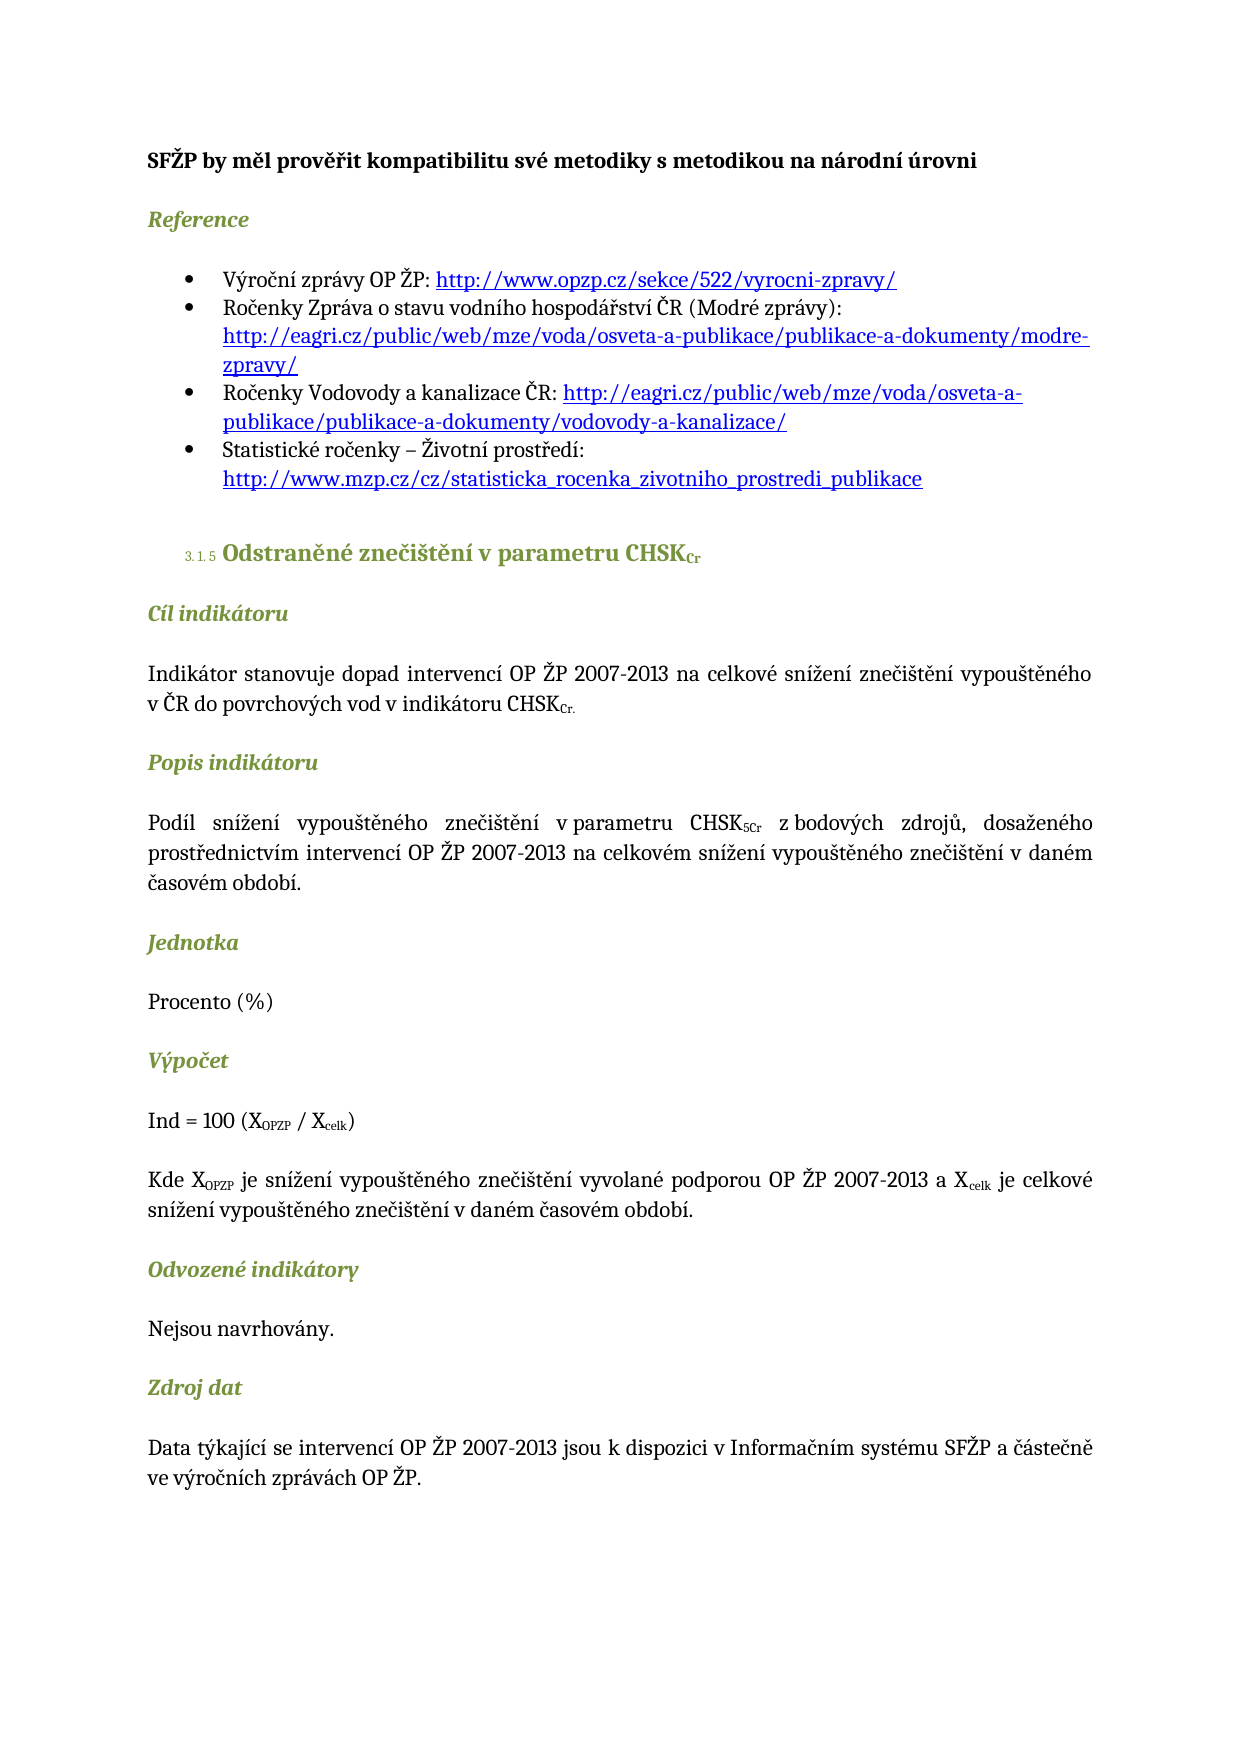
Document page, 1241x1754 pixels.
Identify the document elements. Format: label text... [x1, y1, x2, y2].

text Reference [148, 207, 1093, 233]
text Zdroj dat [148, 1375, 1093, 1401]
text Výpočet [148, 1048, 1093, 1074]
text Indikátor stanovuje dopad intervencí OP ŽP 2007-2013 na celkové snížení znečištění vypouštěného v ČR do povrchových vod v indikátoru CHSKCr. [148, 661, 1093, 717]
text Nejsou navrhovány. [148, 1316, 1093, 1342]
text Kde XOPZP je snížení vypouštěného znečištění vyvolané podporou OP ŽP 2007-2013 a Xcelk je celkové snížení vypouštěného znečištění v daném časovém období. [148, 1167, 1093, 1223]
text Ind = 100 (XOPZP / Xcelk) [148, 1107, 1093, 1134]
text Jednotka [148, 929, 1093, 956]
text Procento (%) [148, 989, 1093, 1015]
text Odvozené indikátory [148, 1256, 1093, 1283]
list Ročenky Zpráva o stavu vodního hospodářství ČR (Modré zprávy): http://eagri.cz/public/web/mze/voda/osveta-a-publikace/publikace-a-dokumenty/modre-zpravy/ [185, 295, 1093, 378]
list Výroční zprávy OP ŽP: http://www.opzp.cz/sekce/522/vyrocni-zpravy/ [185, 266, 1093, 293]
list Ročenky Vodovody a kanalizace ČR: http://eagri.cz/public/web/mze/voda/osveta-a-publikace/publikace-a-dokumenty/vodovody-a-kanalizace/ [185, 380, 1093, 435]
text Podíl snížení vypouštěného znečištění v parametru CHSK5Cr z bodových zdrojů, dosaženého prostřednictvím intervencí OP ŽP 2007-2013 na celkovém snížení vypouštěného znečištění v daném časovém období. [148, 809, 1093, 896]
text SFŽP by měl prověřit kompatibilitu své metodiky s metodikou na národní úrovni [148, 148, 1093, 174]
text Popis indikátoru [148, 750, 1093, 776]
list Statistické ročenky – Životní prostředí: http://www.mzp.cz/cz/statisticka_rocenka_zivotniho_prostredi_publikace [185, 437, 1093, 492]
subtitle Odstraněné znečištění v parametru CHSKCr [185, 539, 1093, 568]
text Data týkající se intervencí OP ŽP 2007-2013 jsou k dispozici v Informačním systému SFŽP a částečně ve výročních zprávách OP ŽP. [148, 1434, 1093, 1491]
text Cíl indikátoru [148, 601, 1093, 627]
